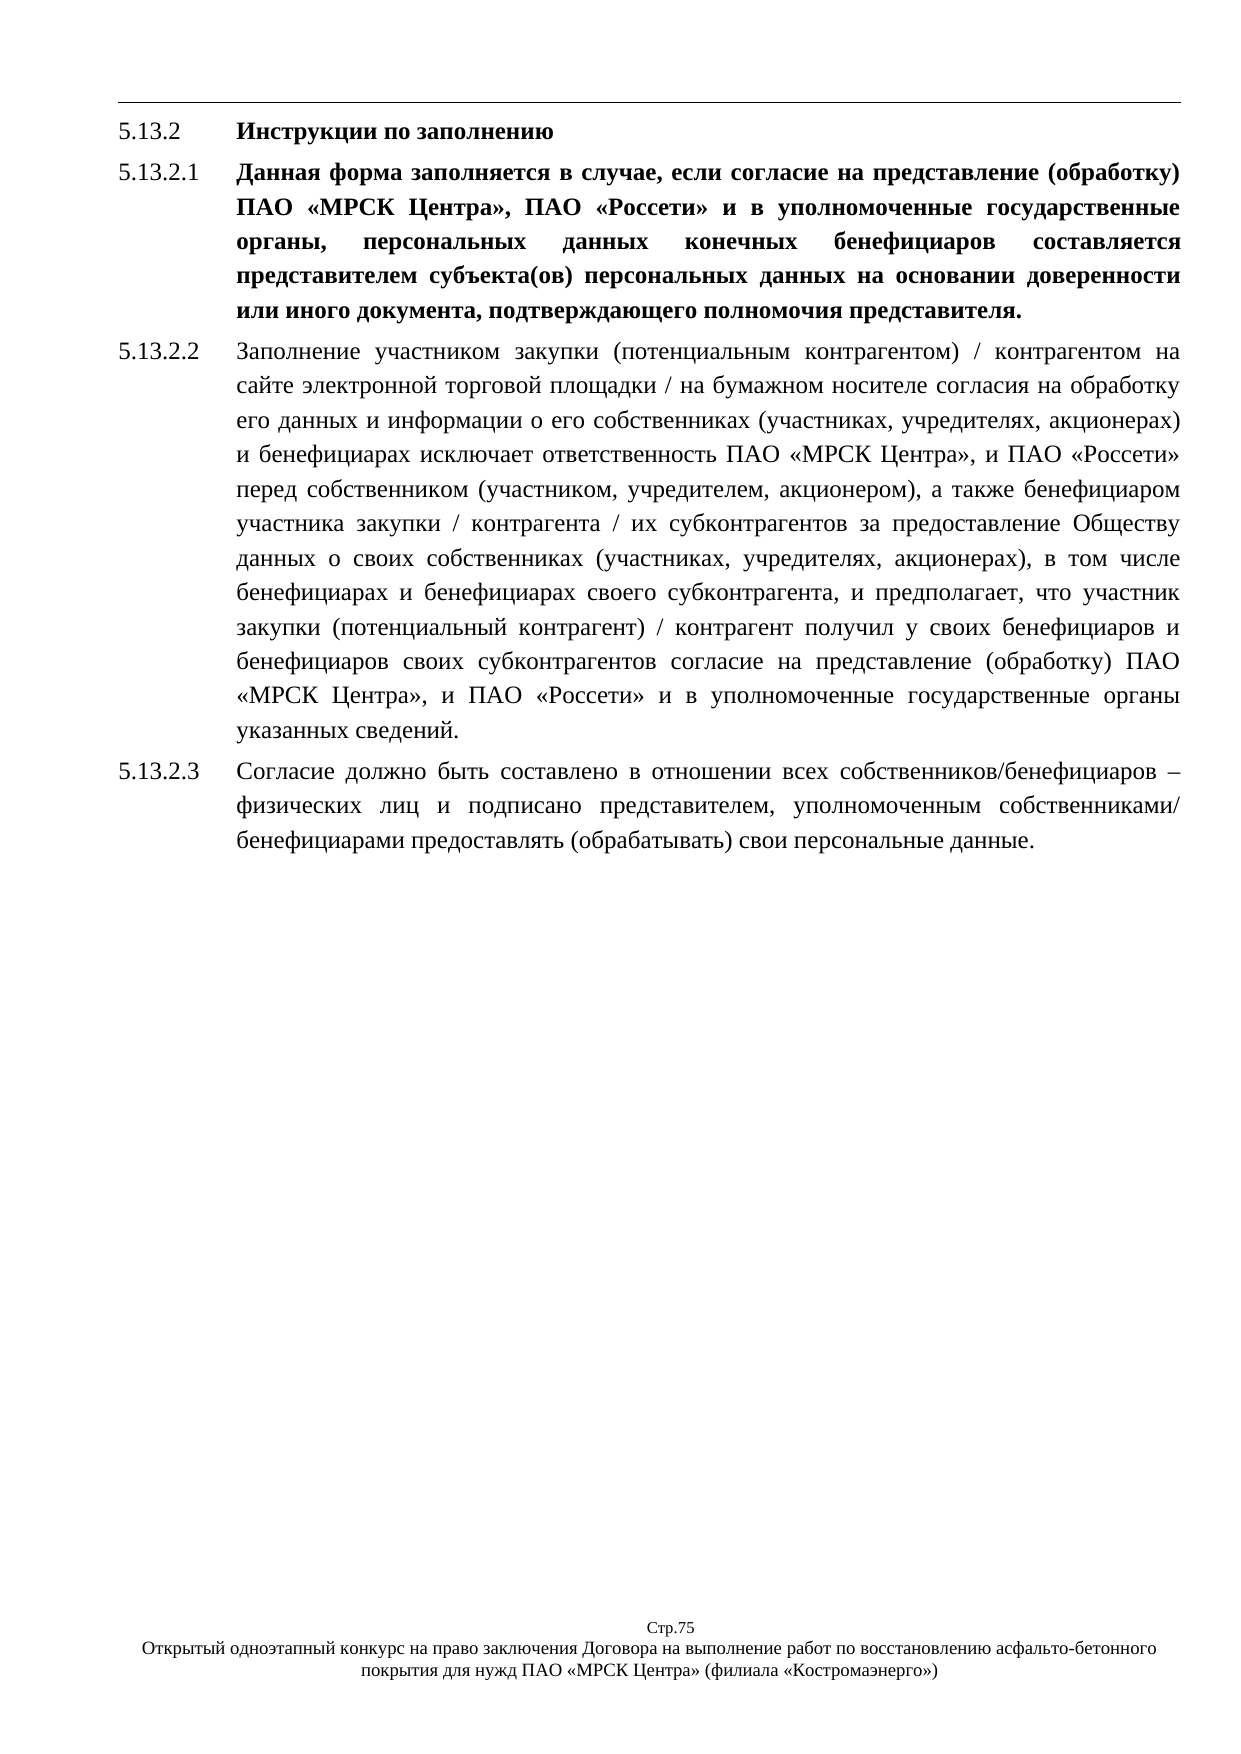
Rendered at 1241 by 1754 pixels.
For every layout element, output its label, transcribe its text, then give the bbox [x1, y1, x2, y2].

subtitle Инструкции по заполнению [118, 116, 1181, 144]
list Заполнение участником закупки (потенциальным контрагентом) / контрагентом на сайте электронной торговой площадки / на бумажном носителе согласия на обработку его данных и информации о его собственниках (участниках, учредителях, акционерах) и бенефициарах исключает ответственность ПАО «МРСК Центра», и ПАО «Россети» перед собственником (участником, учредителем, акционером), а также бенефициаром участника закупки / контрагента / их субконтрагентов за предоставление Обществу данных о своих собственниках (участниках, учредителях, акционерах), в том числе бенефициарах и бенефициарах своего субконтрагента, и предполагает, что участник закупки (потенциальный контрагент) / контрагент получил у своих бенефициаров и бенефициаров своих субконтрагентов согласие на представление (обработку) ПАО «МРСК Центра», и ПАО «Россети» и в уполномоченные государственные органы указанных сведений. [118, 336, 1181, 744]
list Согласие должно быть составлено в отношении всех собственников/бенефициаров – физических лиц и подписано представителем, уполномоченным собственниками/ бенефициарами предоставлять (обрабатывать) свои персональные данные. [118, 756, 1181, 853]
list Данная форма заполняется в случае, если согласие на представление (обработку) ПАО «МРСК Центра», ПАО «Россети» и в уполномоченные государственные органы, персональных данных конечных бенефициаров составляется представителем субъекта(ов) персональных данных на основании доверенности или иного документа, подтверждающего полномочия представителя. [118, 157, 1181, 324]
